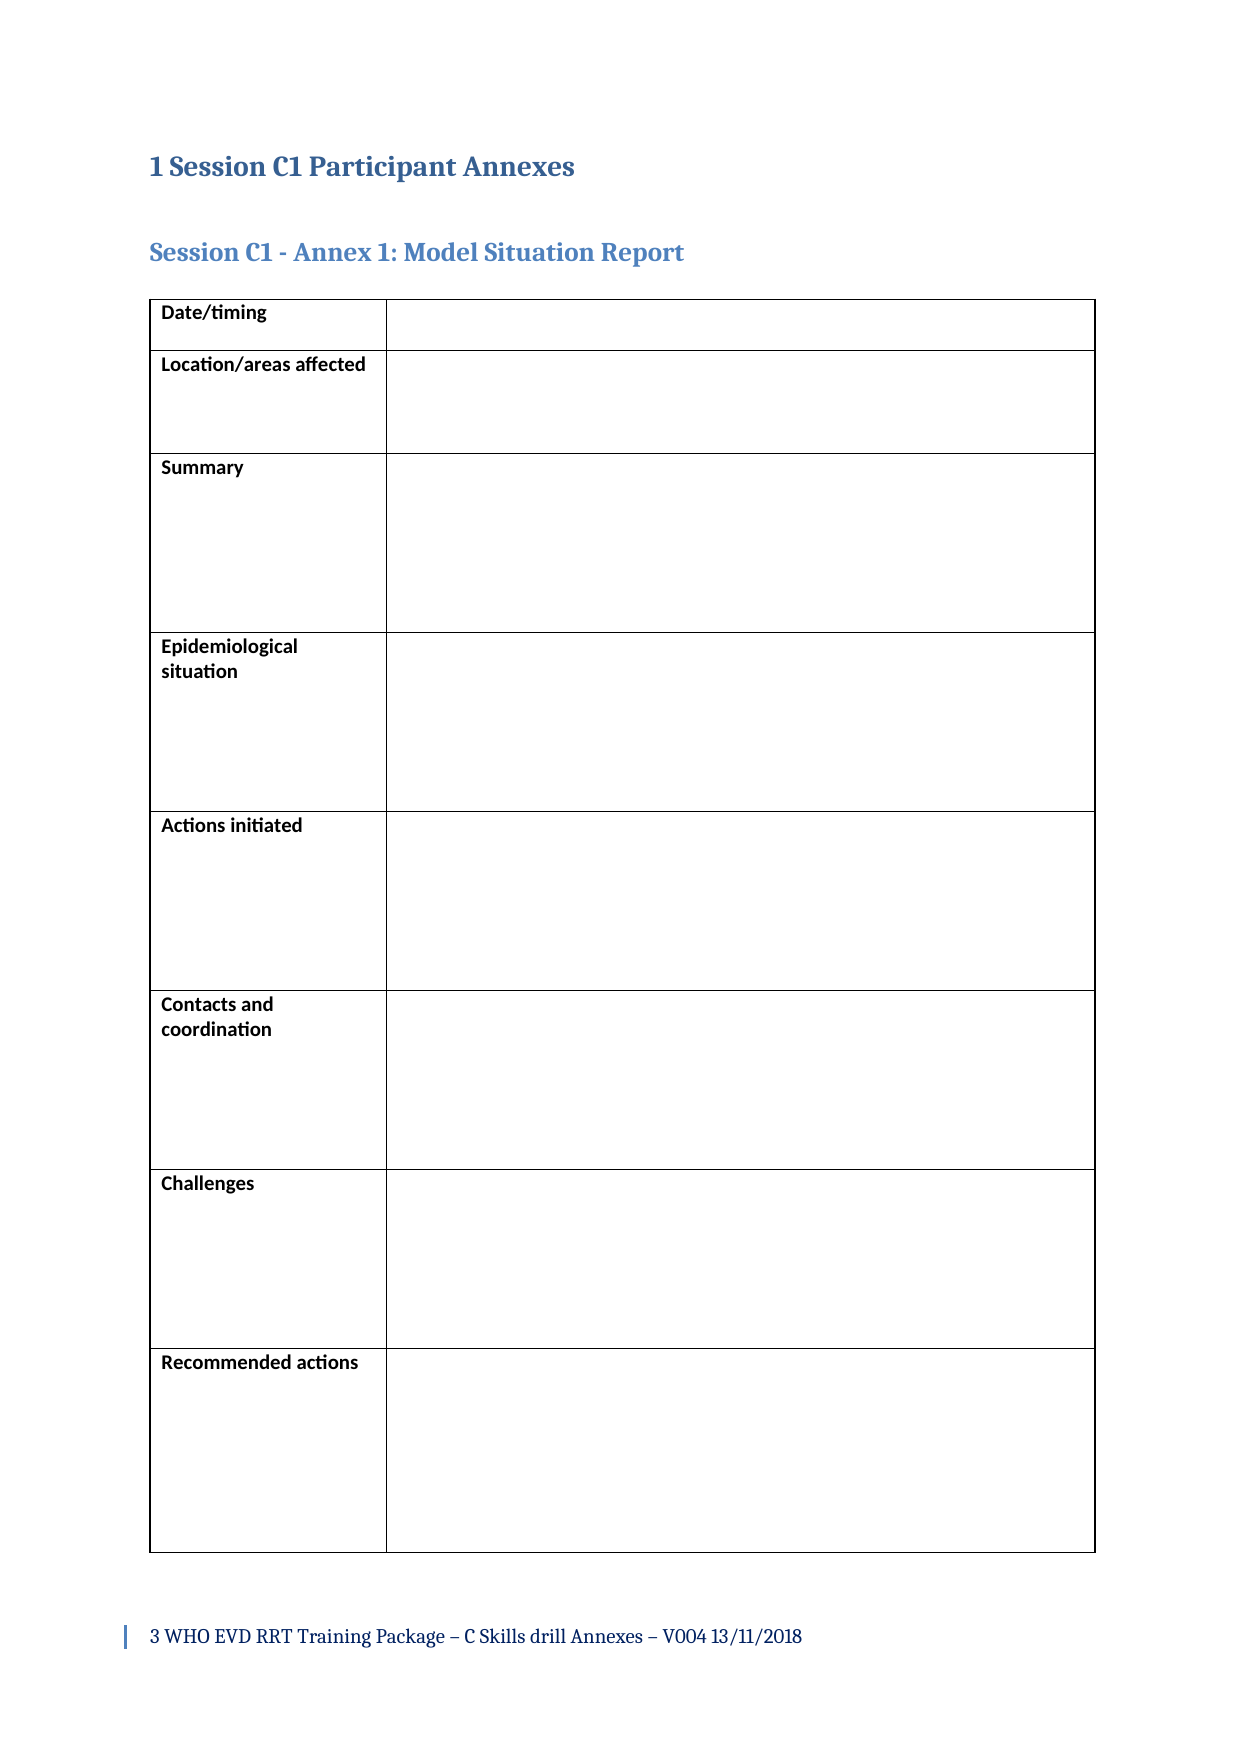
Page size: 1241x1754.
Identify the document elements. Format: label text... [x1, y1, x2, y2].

table_cell Challenges [151, 1170, 386, 1348]
table_cell [387, 633, 1094, 811]
table_cell Epidemiological situation [151, 633, 386, 811]
table_cell [387, 351, 1094, 453]
table_cell [387, 1170, 1094, 1348]
table_cell [387, 454, 1094, 632]
table_header [387, 300, 1094, 350]
table_cell Contacts and coordination [151, 991, 386, 1169]
table_cell [387, 991, 1094, 1169]
table_cell Recommended actions [151, 1349, 386, 1552]
table_cell Summary [151, 454, 386, 632]
table_cell [387, 812, 1094, 990]
table_cell [387, 1349, 1094, 1552]
subtitle Session C1 - Annex 1: Model Situation Report [150, 237, 1090, 268]
table_cell Location/areas affected [151, 351, 386, 453]
subtitle 1 Session C1 Participant Annexes [150, 150, 1090, 183]
table_header Date/timing [151, 300, 386, 350]
table_cell Actions initiated [151, 812, 386, 990]
